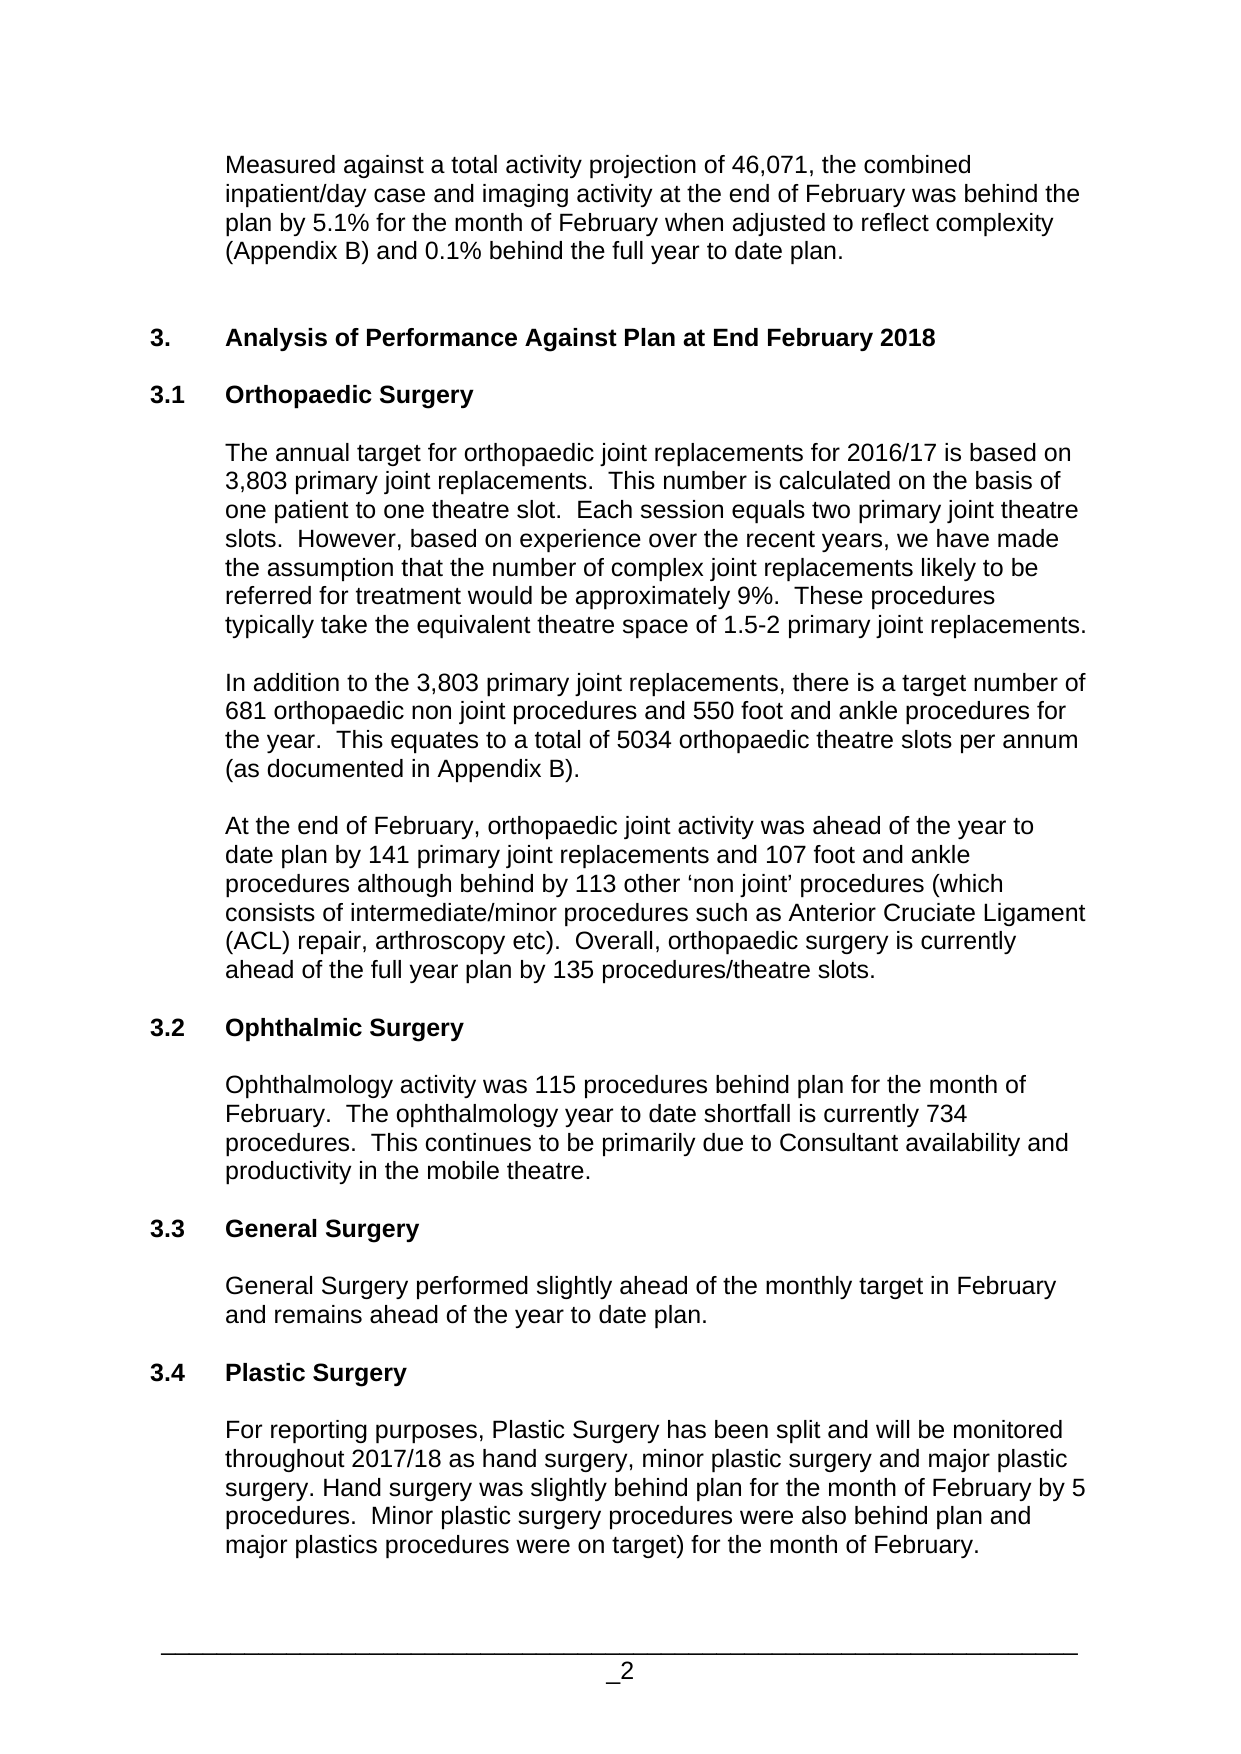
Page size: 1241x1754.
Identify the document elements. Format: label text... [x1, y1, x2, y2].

text Ophthalmology activity was 115 procedures behind plan for the month of February. The ophthalmology year to date shortfall is currently 734 procedures. This continues to be primarily due to Consultant availability and productivity in the mobile theatre. [225, 1070, 1090, 1185]
text General Surgery performed slightly ahead of the monthly target in February and remains ahead of the year to date plan. [225, 1271, 1090, 1329]
text The annual target for orthopaedic joint replacements for 2016/17 is based on 3,803 primary joint replacements. This number is calculated on the basis of one patient to one theatre slot. Each session equals two primary joint theatre slots. However, based on experience over the recent years, we have made the assumption that the number of complex joint replacements likely to be referred for treatment would be approximately 9%. These procedures typically take the equivalent theatre space of 1.5-2 primary joint replacements. [225, 437, 1090, 639]
text 3.3 General Surgery [150, 1214, 1090, 1242]
text 3.4 Plastic Surgery [150, 1357, 1090, 1386]
text Measured against a total activity projection of 46,071, the combined inpatient/day case and imaging activity at the end of February was behind the plan by 5.1% for the month of February when adjusted to reflect complexity (Appendix B) and 0.1% behind the full year to date plan. [225, 150, 1090, 265]
text 3.2 Ophthalmic Surgery [150, 1012, 1090, 1041]
text For reporting purposes, Plastic Surgery has been split and will be monitored throughout 2017/18 as hand surgery, minor plastic surgery and major plastic surgery. Hand surgery was slightly behind plan for the month of February by 5 procedures. Minor plastic surgery procedures were also behind plan and major plastics procedures were on target) for the month of February. [225, 1415, 1090, 1559]
text At the end of February, orthopaedic joint activity was ahead of the year to date plan by 141 primary joint replacements and 107 foot and ankle procedures although behind by 113 other ‘non joint’ procedures (which consists of intermediate/minor procedures such as Anterior Cruciate Ligament (ACL) repair, arthroscopy etc). Overall, orthopaedic surgery is currently ahead of the full year plan by 135 procedures/theatre slots. [225, 811, 1090, 984]
list Analysis of Performance Against Plan at End February 2018 [112, 322, 1090, 351]
text 3.1 Orthopaedic Surgery [150, 380, 1128, 409]
text In addition to the 3,803 primary joint replacements, there is a target number of 681 orthopaedic non joint procedures and 550 foot and ankle procedures for the year. This equates to a total of 5034 orthopaedic theatre slots per annum (as documented in Appendix B). [225, 667, 1090, 782]
